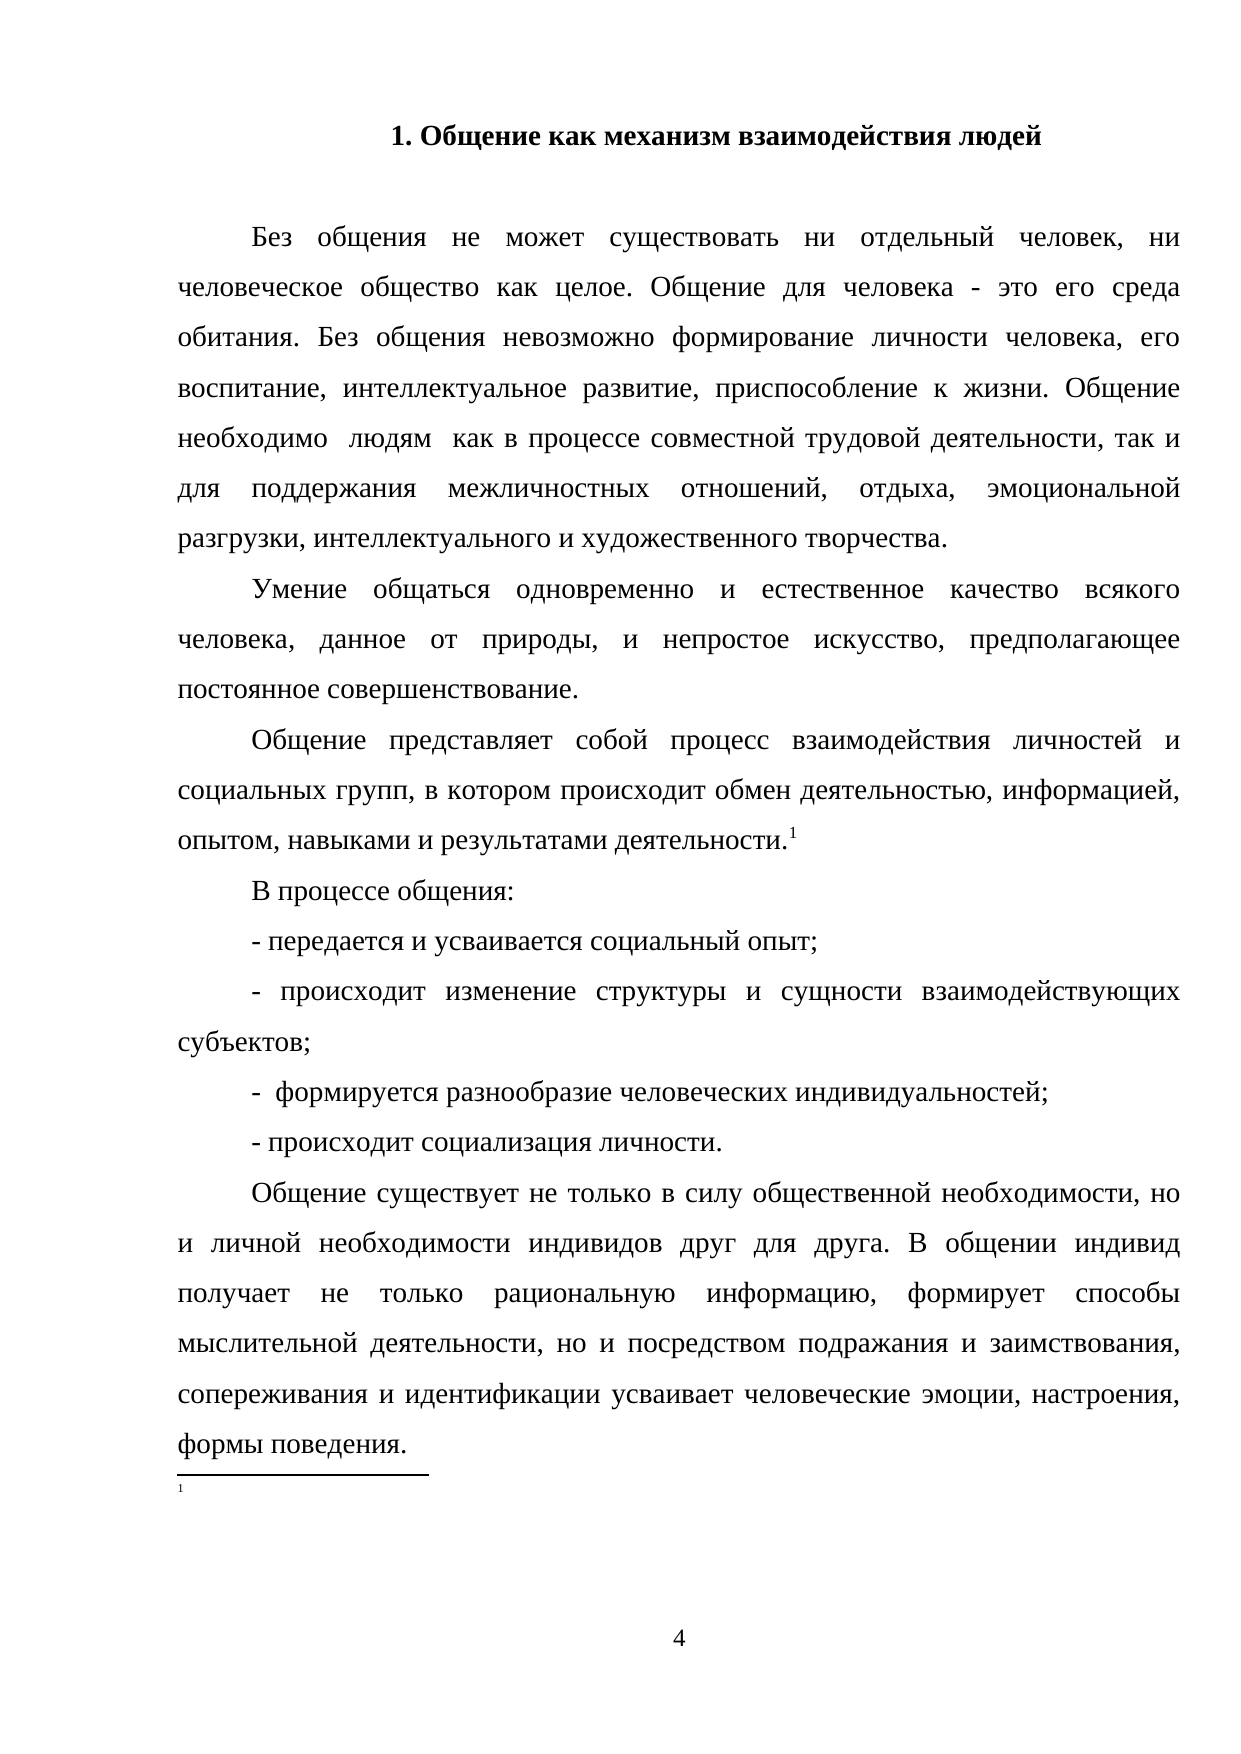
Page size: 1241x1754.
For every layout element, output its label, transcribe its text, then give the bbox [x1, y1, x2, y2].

text 1. Общение как механизм взаимодействия людей [177, 118, 1181, 152]
text - формируется разнообразие человеческих индивидуальностей; [177, 1074, 1181, 1108]
text Без общения не может существовать ни отдельный человек, ни человеческое общество как целое. Общение для человека - это его среда обитания. Без общения невозможно формирование личности человека, его воспитание, интеллектуальное развитие, приспособление к жизни. Общение необходимо людям как в процессе совместной трудовой деятельности, так и для поддержания межличностных отношений, отдыха, эмоциональной разгрузки, интеллектуального и художественного творчества. [177, 219, 1181, 554]
text В процессе общения: [177, 873, 1181, 906]
text Общение представляет собой процесс взаимодействия личностей и социальных групп, в котором происходит обмен деятельностью, информацией, опытом, навыками и результатами деятельности. [177, 722, 1181, 856]
text Умение общаться одновременно и естественное качество всякого человека, данное от природы, и непростое искусство, предполагающее постоянное совершенствование. [177, 571, 1181, 705]
text - происходит изменение структуры и сущности взаимодействующих субъектов; [177, 973, 1181, 1057]
text - передается и усваивается социальный опыт; [177, 923, 1181, 957]
text Общение существует не только в силу общественной необходимости, но и личной необходимости индивидов друг для друга. В общении индивид получает не только рациональную информацию, формирует способы мыслительной деятельности, но и посредством подражания и заимствования, сопереживания и идентификации усваивает человеческие эмоции, настроения, формы поведения. [177, 1175, 1181, 1460]
text - происходит социализация личности. [177, 1124, 1181, 1158]
